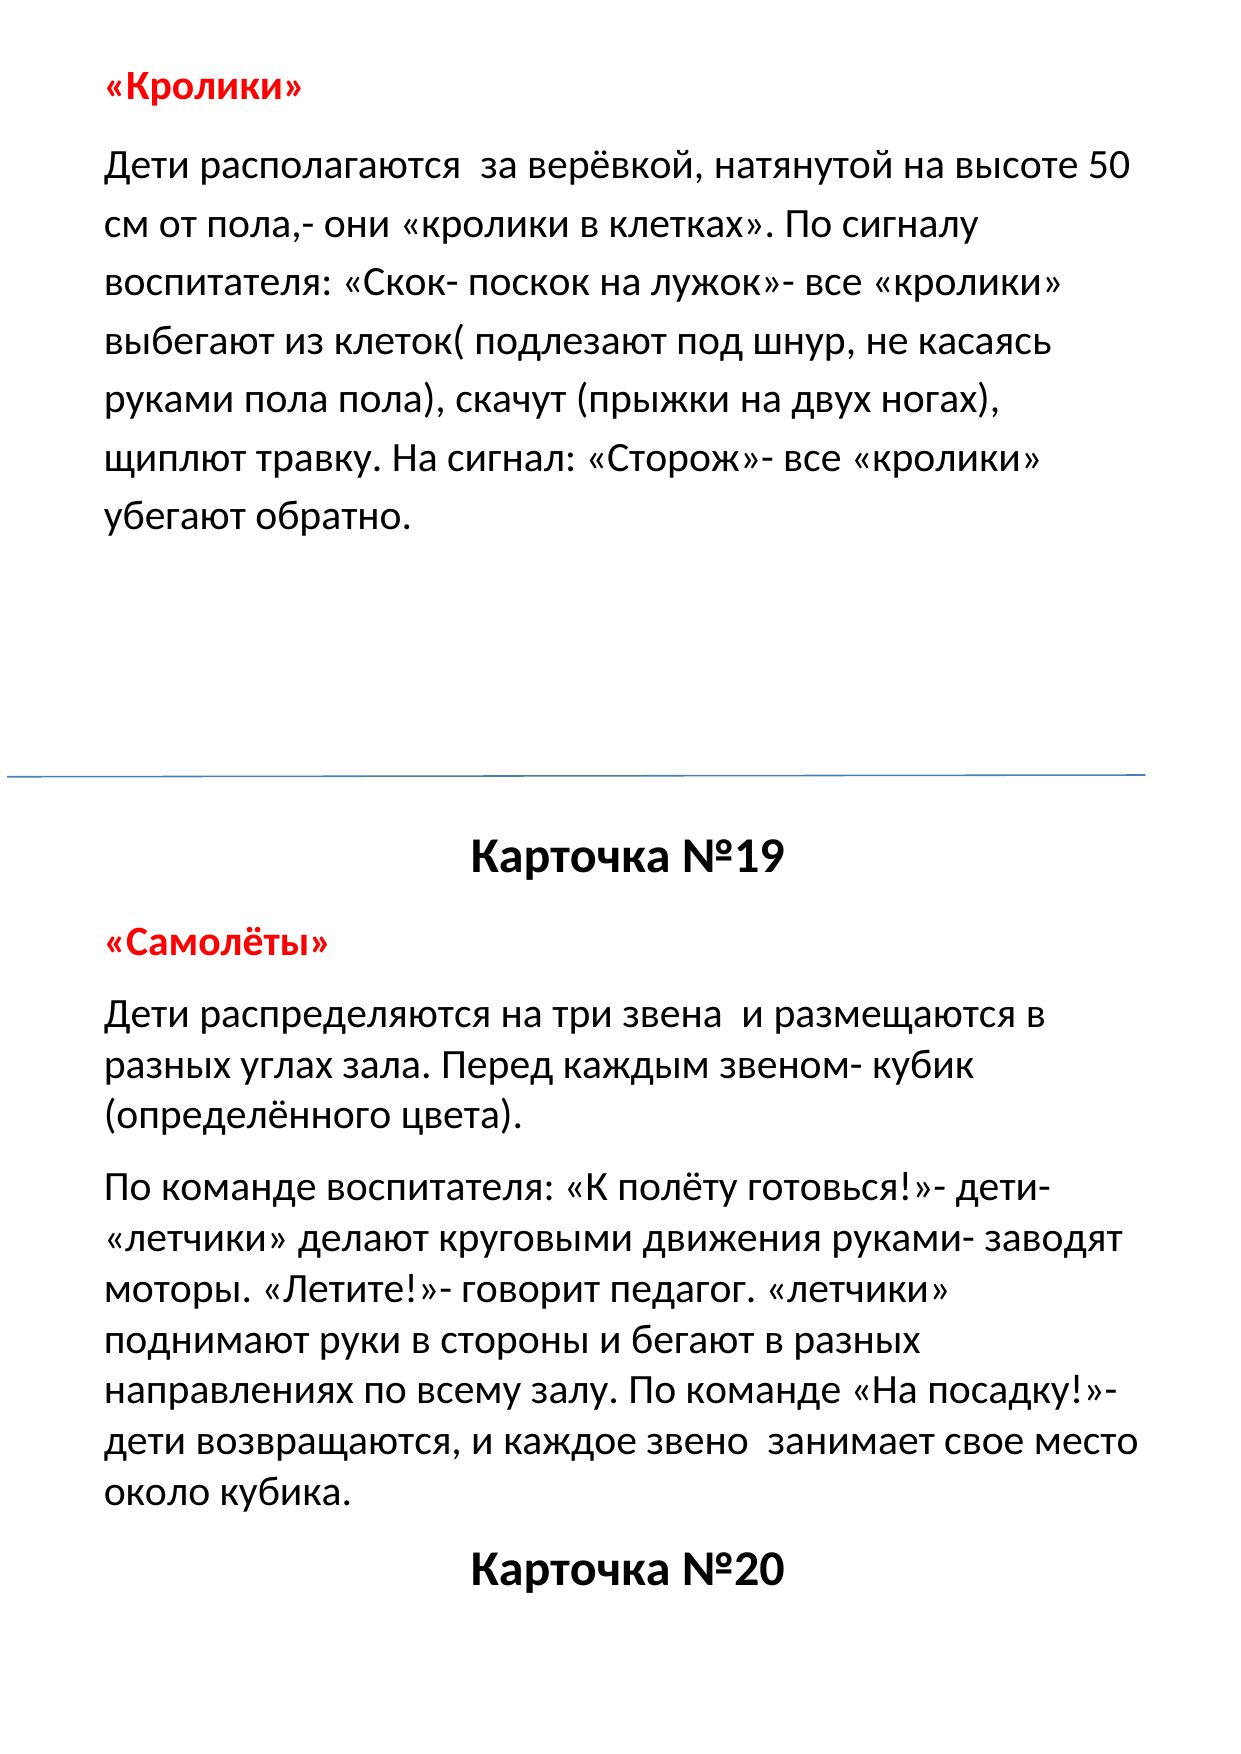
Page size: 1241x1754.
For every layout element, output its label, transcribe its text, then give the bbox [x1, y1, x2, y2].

text Дети распределяются на три звена и размещаются в разных углах зала. Перед каждым звеном- кубик (определённого цвета). [103, 987, 1152, 1139]
text «Кролики» [103, 59, 1152, 110]
text Карточка №20 [103, 1537, 1152, 1598]
text «Самолёты» [103, 915, 1152, 966]
text Дети располагаются за верёвкой, натянутой на высоте 50 см от пола,- они «кролики в клетках». По сигналу воспитателя: «Скок- поскок на лужок»- все «кролики» выбегают из клеток( подлезают под шнур, не касаясь руками пола пола), скачут (прыжки на двух ногах), щиплют травку. На сигнал: «Сторож»- все «кролики» убегают обратно. [103, 138, 1152, 540]
text По команде воспитателя: «К полёту готовься!»- дети- «летчики» делают круговыми движения руками- заводят моторы. «Летите!»- говорит педагог. «летчики» поднимают руки в стороны и бегают в разных направлениях по всему залу. По команде «На посадку!»- дети возвращаются, и каждое звено занимает свое место около кубика. [103, 1160, 1152, 1516]
text Карточка №19 [103, 824, 1152, 885]
